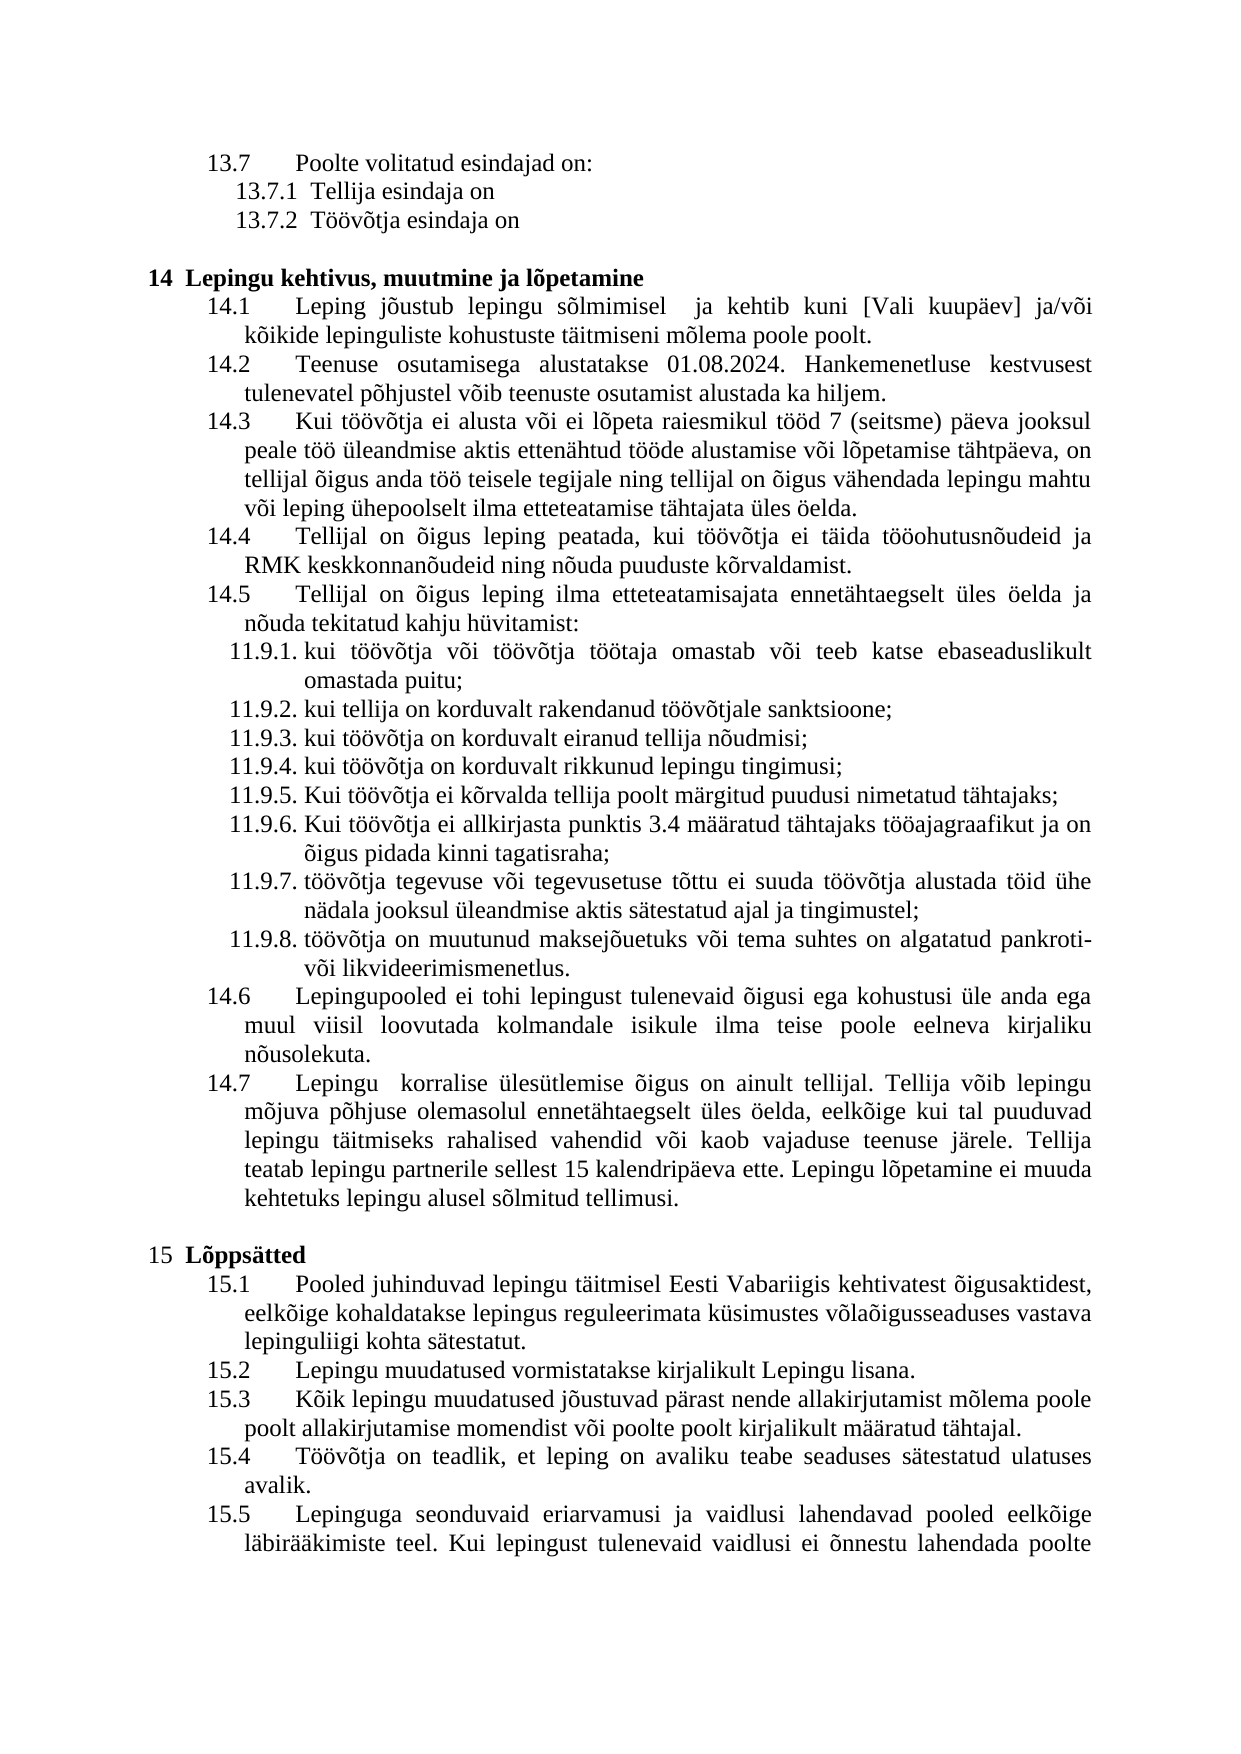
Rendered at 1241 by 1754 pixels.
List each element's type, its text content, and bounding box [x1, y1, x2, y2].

list Töövõtja on teadlik, et leping on avaliku teabe seaduses sätestatud ulatuses avalik. [207, 1441, 1093, 1499]
list Lõppsätted [148, 1240, 1093, 1269]
list töövõtja on muutunud maksejõuetuks või tema suhtes on algatatud pankroti- või likvideerimismenetlus. [229, 924, 1093, 981]
list Kui töövõtja ei alusta või ei lõpeta raiesmikul tööd 7 (seitsme) päeva jooksul peale töö üleandmise aktis ettenähtud tööde alustamise või lõpetamise tähtpäeva, on tellijal õigus anda töö teisele tegijale ning tellijal on õigus vähendada lepingu mahtu või leping ühepoolselt ilma etteteatamise tähtajata üles öelda. [207, 406, 1093, 521]
list Pooled juhinduvad lepingu täitmisel Eesti Vabariigis kehtivatest õigusaktidest, eelkõige kohaldatakse lepingus reguleerimata küsimustes võlaõigusseaduses vastava lepinguliigi kohta sätestatut. [207, 1269, 1093, 1355]
list kui töövõtja on korduvalt rikkunud lepingu tingimusi; [229, 751, 1093, 780]
list töövõtja tegevuse või tegevusetuse tõttu ei suuda töövõtja alustada töid ühe nädala jooksul üleandmise aktis sätestatud ajal ja tingimustel; [229, 866, 1093, 924]
list Töövõtja esindaja on [235, 205, 1093, 234]
list Kui töövõtja ei allkirjasta punktis 3.4 määratud tähtajaks tööajagraafikut ja on õigus pidada kinni tagatisraha; [229, 809, 1093, 866]
list Tellijal on õigus leping ilma etteteatamisajata ennetähtaegselt üles öelda ja nõuda tekitatud kahju hüvitamist: [207, 579, 1093, 636]
list kui töövõtja või töövõtja töötaja omastab või teeb katse ebaseaduslikult omastada puitu; [229, 636, 1093, 694]
list Kui töövõtja ei kõrvalda tellija poolt märgitud puudusi nimetatud tähtajaks; [229, 780, 1093, 809]
list Leping jõustub lepingu sõlmimisel ja kehtib kuni ja/või kõikide lepinguliste kohustuste täitmiseni mõlema poole poolt. [207, 291, 1093, 349]
list Lepingupooled ei tohi lepingust tulenevaid õigusi ega kohustusi üle anda ega muul viisil loovutada kolmandale isikule ilma teise poole eelneva kirjaliku nõusolekuta. [207, 981, 1093, 1068]
list kui töövõtja on korduvalt eiranud tellija nõudmisi; [229, 723, 1093, 751]
list Lepingu kehtivus, muutmine ja lõpetamine [148, 263, 1093, 291]
list Kõik lepingu muudatused jõustuvad pärast nende allakirjutamist mõlema poole poolt allakirjutamise momendist või poolte poolt kirjalikult määratud tähtajal. [207, 1384, 1093, 1441]
list Lepingu muudatused vormistatakse kirjalikult Lepingu lisana. [207, 1355, 1093, 1384]
list Teenuse osutamisega alustatakse 01.08.2024. Hankemenetluse kestvusest tulenevatel põhjustel võib teenuste osutamist alustada ka hiljem. [207, 349, 1093, 406]
list kui tellija on korduvalt rakendanud töövõtjale sanktsioone; [229, 694, 1093, 723]
list Tellijal on õigus leping peatada, kui töövõtja ei täida tööohutusnõudeid ja RMK keskkonnanõudeid ning nõuda puuduste kõrvaldamist. [207, 521, 1093, 579]
list Tellija esindaja on [235, 176, 1093, 205]
list Poolte volitatud esindajad on: [207, 148, 1093, 176]
list Lepingu korralise ülesütlemise õigus on ainult tellijal. Tellija võib lepingu mõjuva põhjuse olemasolul ennetähtaegselt üles öelda, eelkõige kui tal puuduvad lepingu täitmiseks rahalised vahendid või kaob vajaduse teenuse järele. Tellija teatab lepingu partnerile sellest 15 kalendripäeva ette. Lepingu lõpetamine ei muuda kehtetuks lepingu alusel sõlmitud tellimusi. [207, 1068, 1093, 1211]
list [207, 1499, 1093, 1556]
